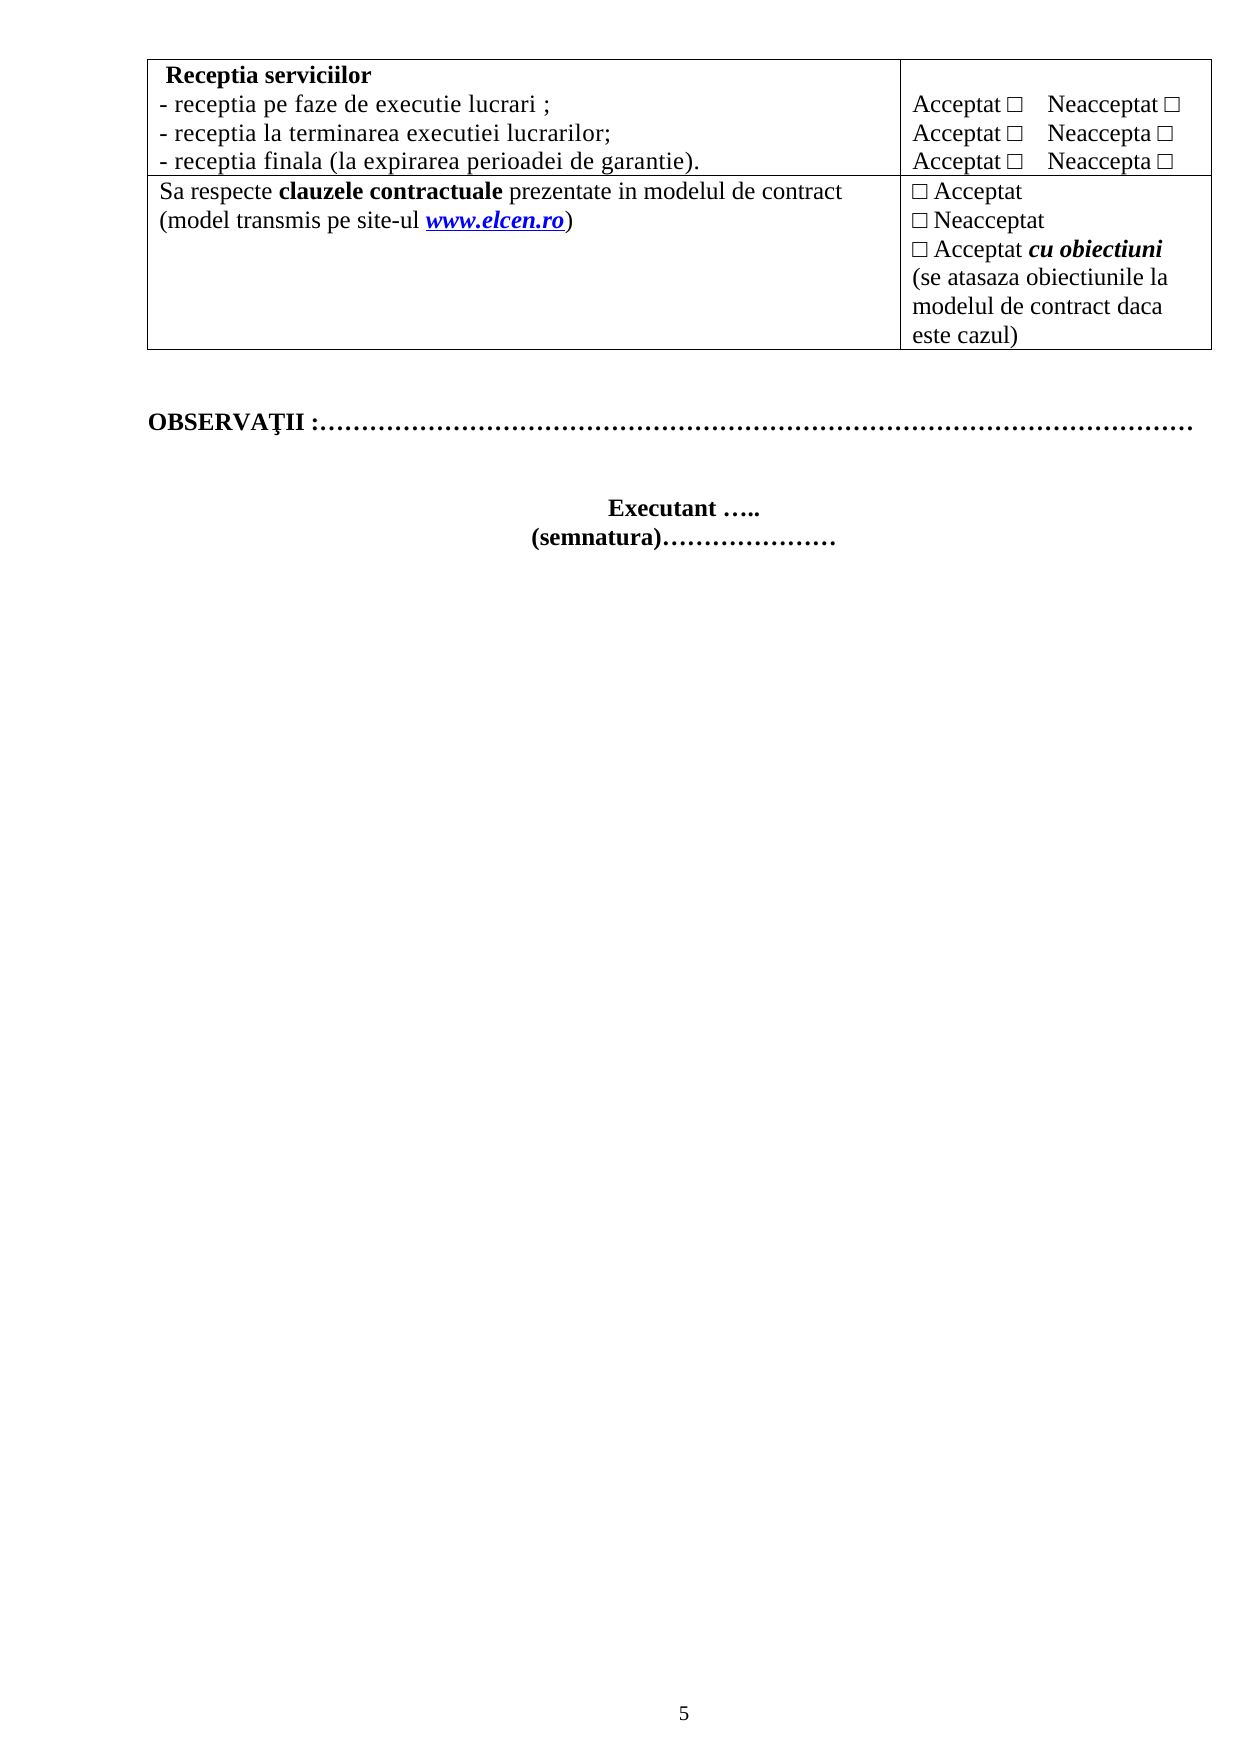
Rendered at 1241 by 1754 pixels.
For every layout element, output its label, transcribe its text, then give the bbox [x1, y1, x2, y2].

text (semnatura)………………… [148, 522, 1220, 551]
table_cell Acceptat □ Neacceptat □ Acceptat □ Neaccepta □ Acceptat □ Neaccepta □ [901, 60, 1211, 175]
table_cell Receptia serviciilor - receptia pe faze de executie lucrari ; - receptia la terminarea executiei lucrarilor; - receptia finala (la expirarea perioadei de garantie). [148, 60, 900, 175]
table_cell Sa respecte clauzele contractuale prezentate in modelul de contract (model transmis pe site-ul www.elcen.ro) [148, 176, 900, 349]
text OBSERVAŢII :…………………………………………………………………………………………… [148, 407, 1220, 436]
table_cell □ Acceptat □ Neacceptat □ Acceptat cu obiectiuni (se atasaza obiectiunile la modelul de contract daca este cazul) [901, 176, 1211, 349]
text Executant ….. [148, 493, 1220, 522]
